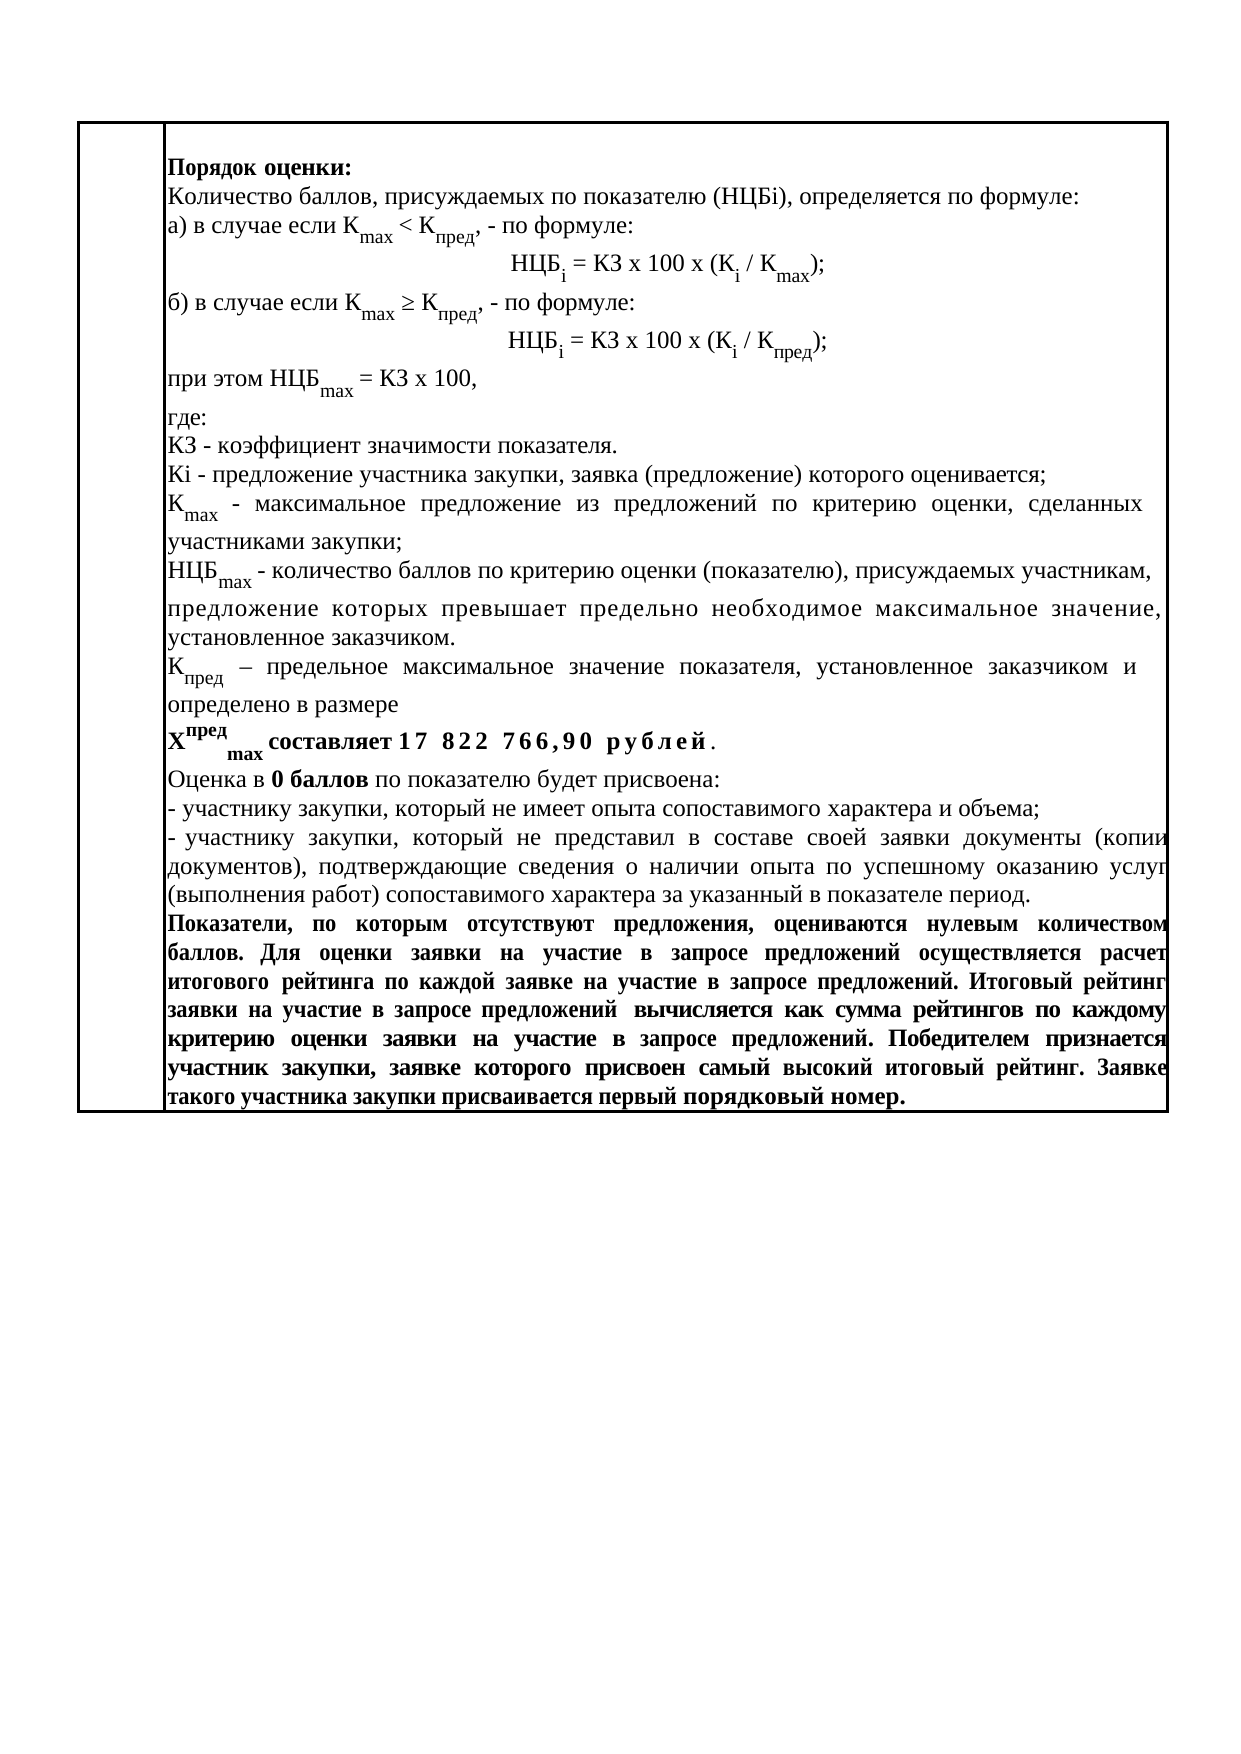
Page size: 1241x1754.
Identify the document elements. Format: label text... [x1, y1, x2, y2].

table_header [80, 124, 163, 1109]
table_header Порядок оценки: Количество баллов, присуждаемых по показателю (НЦБi), определяется по формуле: а) в случае если Кmax < Кпред, - по формуле: НЦБi = КЗ x 100 x (Кi / Кmax); б) в случае если Кmax ≥ Кпред, - по формуле: НЦБi = КЗ x 100 x (Кi / Кпред); при этом НЦБmax = КЗ x 100, где: КЗ - коэффициент значимости показателя. Кi - предложение участника закупки, заявка (предложение) которого оценивается; Кmax - максимальное предложение из предложений по критерию оценки, сделанных участниками закупки; НЦБmax - количество баллов по критерию оценки (показателю), присуждаемых участникам, предложение которых превышает предельно необходимое максимальное значение, установленное заказчиком. Кпред – предельное максимальное значение показателя, установленное заказчиком и определено в размере Хпредmax составляет 17 822 766,90 рублей. Оценка в 0 баллов по показателю будет присвоена: участнику закупки, который не имеет опыта сопоставимого характера и объема; участнику закупки, который не представил в составе своей заявки документы (копии документов), подтверждающие сведения о наличии опыта по успешному оказанию услуг (выполнения работ) сопоставимого характера за указанный в показателе период. Показатели, по которым отсутствуют предложения, оцениваются нулевым количеством баллов. Для оценки заявки на участие в запросе предложений осуществляется расчет итогового рейтинга по каждой заявке на участие в запросе предложений. Итоговый рейтинг заявки на участие в запросе предложений вычисляется как сумма рейтингов по каждому критерию оценки заявки на участие в запросе предложений. Победителем признается участник закупки, заявке которого присвоен самый высокий итоговый рейтинг. Заявке такого участника закупки присваивается первый порядковый номер. [166, 124, 1166, 1109]
